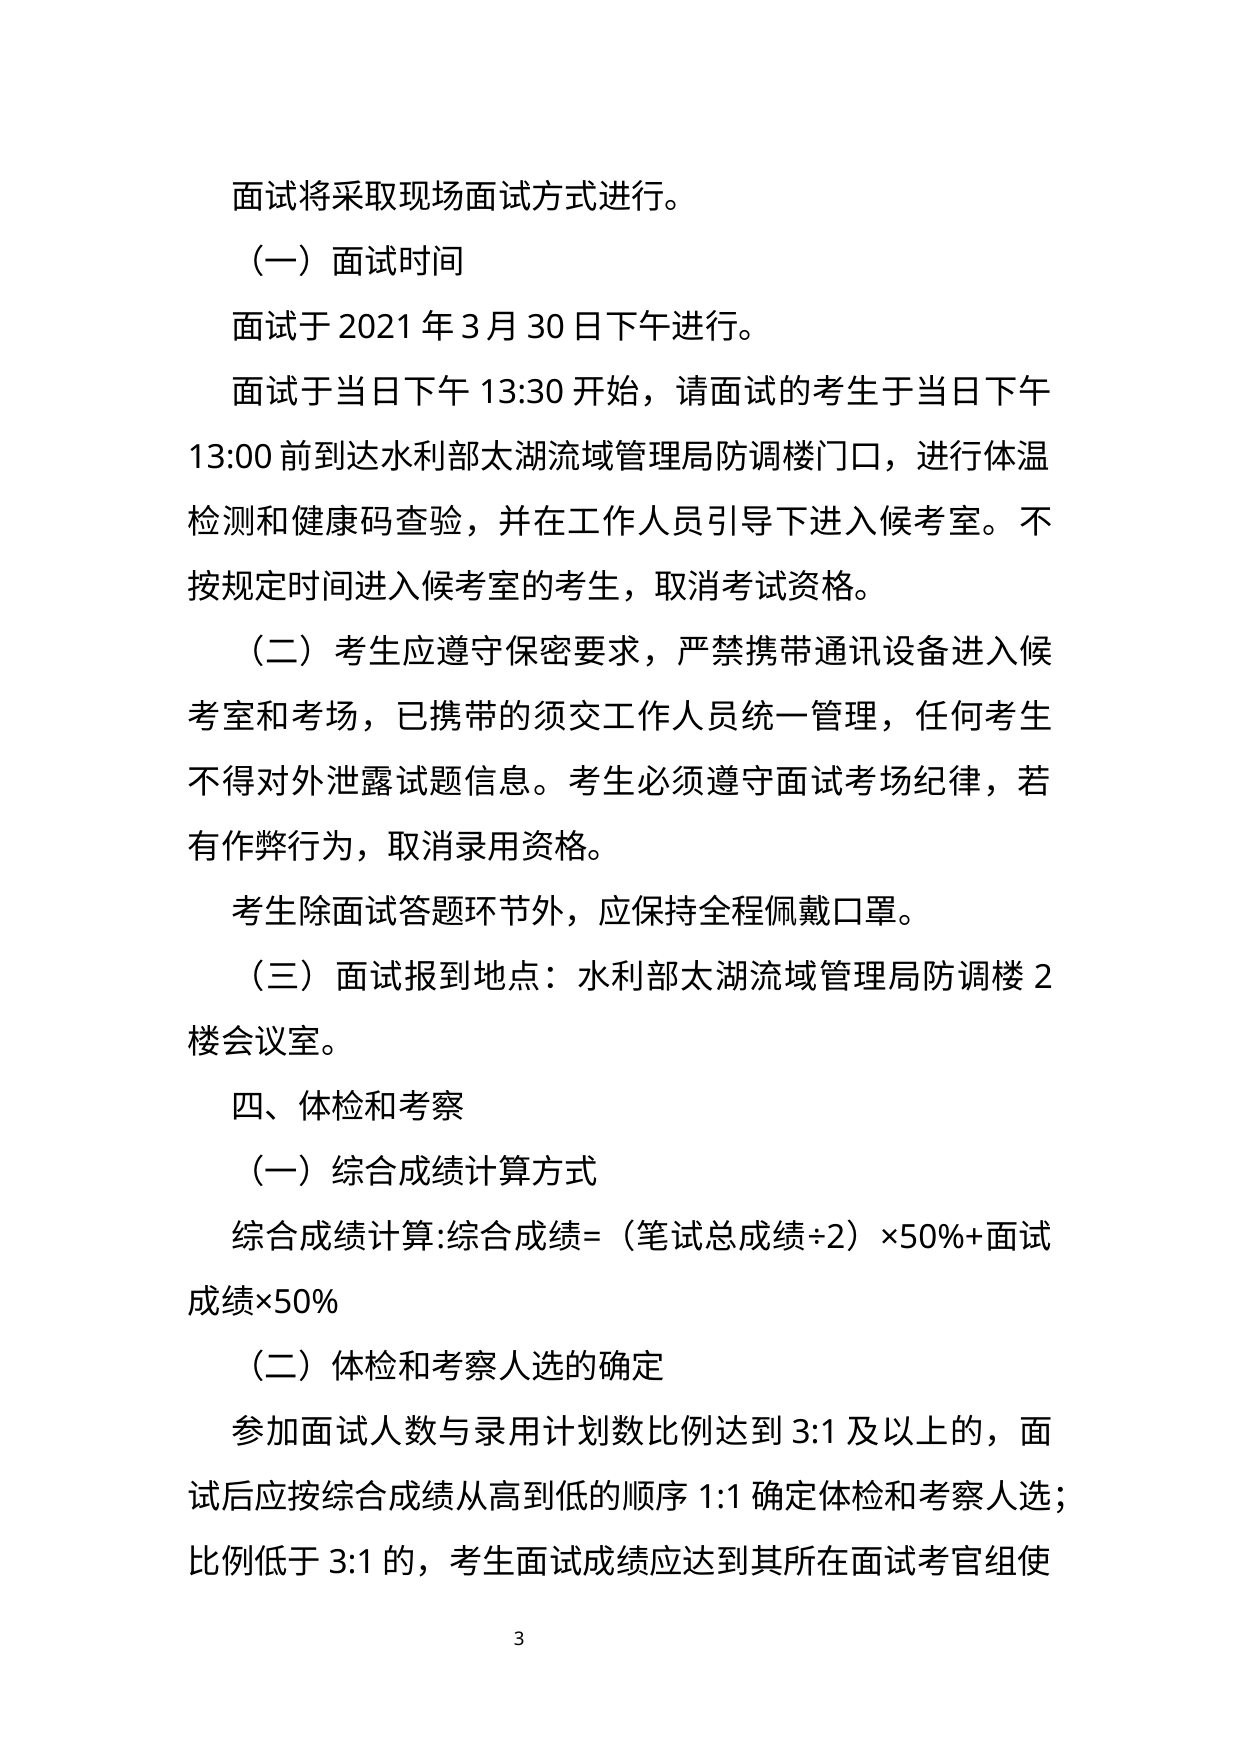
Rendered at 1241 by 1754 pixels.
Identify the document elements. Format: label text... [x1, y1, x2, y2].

text 考生除面试答题环节外，应保持全程佩戴口罩。 [187, 877, 1053, 942]
text （二）考生应遵守保密要求，严禁携带通讯设备进入候考室和考场，已携带的须交工作人员统一管理，任何考生不得对外泄露试题信息。考生必须遵守面试考场纪律，若有作弊行为，取消录用资格。 [187, 617, 1053, 877]
text （一）面试时间 [187, 227, 1053, 292]
text （三）面试报到地点：水利部太湖流域管理局防调楼2楼会议室。 [187, 942, 1053, 1072]
text 综合成绩计算:综合成绩=（笔试总成绩÷2）×50%+面试成绩×50% [187, 1202, 1053, 1332]
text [187, 1397, 1053, 1592]
text 面试于当日下午13:30开始，请面试的考生于当日下午13:00前到达水利部太湖流域管理局防调楼门口，进行体温检测和健康码查验，并在工作人员引导下进入候考室。不按规定时间进入候考室的考生，取消考试资格。 [187, 357, 1053, 617]
text （一）综合成绩计算方式 [187, 1137, 1053, 1202]
text （二）体检和考察人选的确定 [187, 1332, 1053, 1397]
text 面试将采取现场面试方式进行。 [187, 162, 1053, 227]
text 四、体检和考察 [187, 1072, 1053, 1137]
text 面试于2021年3月30日下午进行。 [187, 292, 1053, 357]
